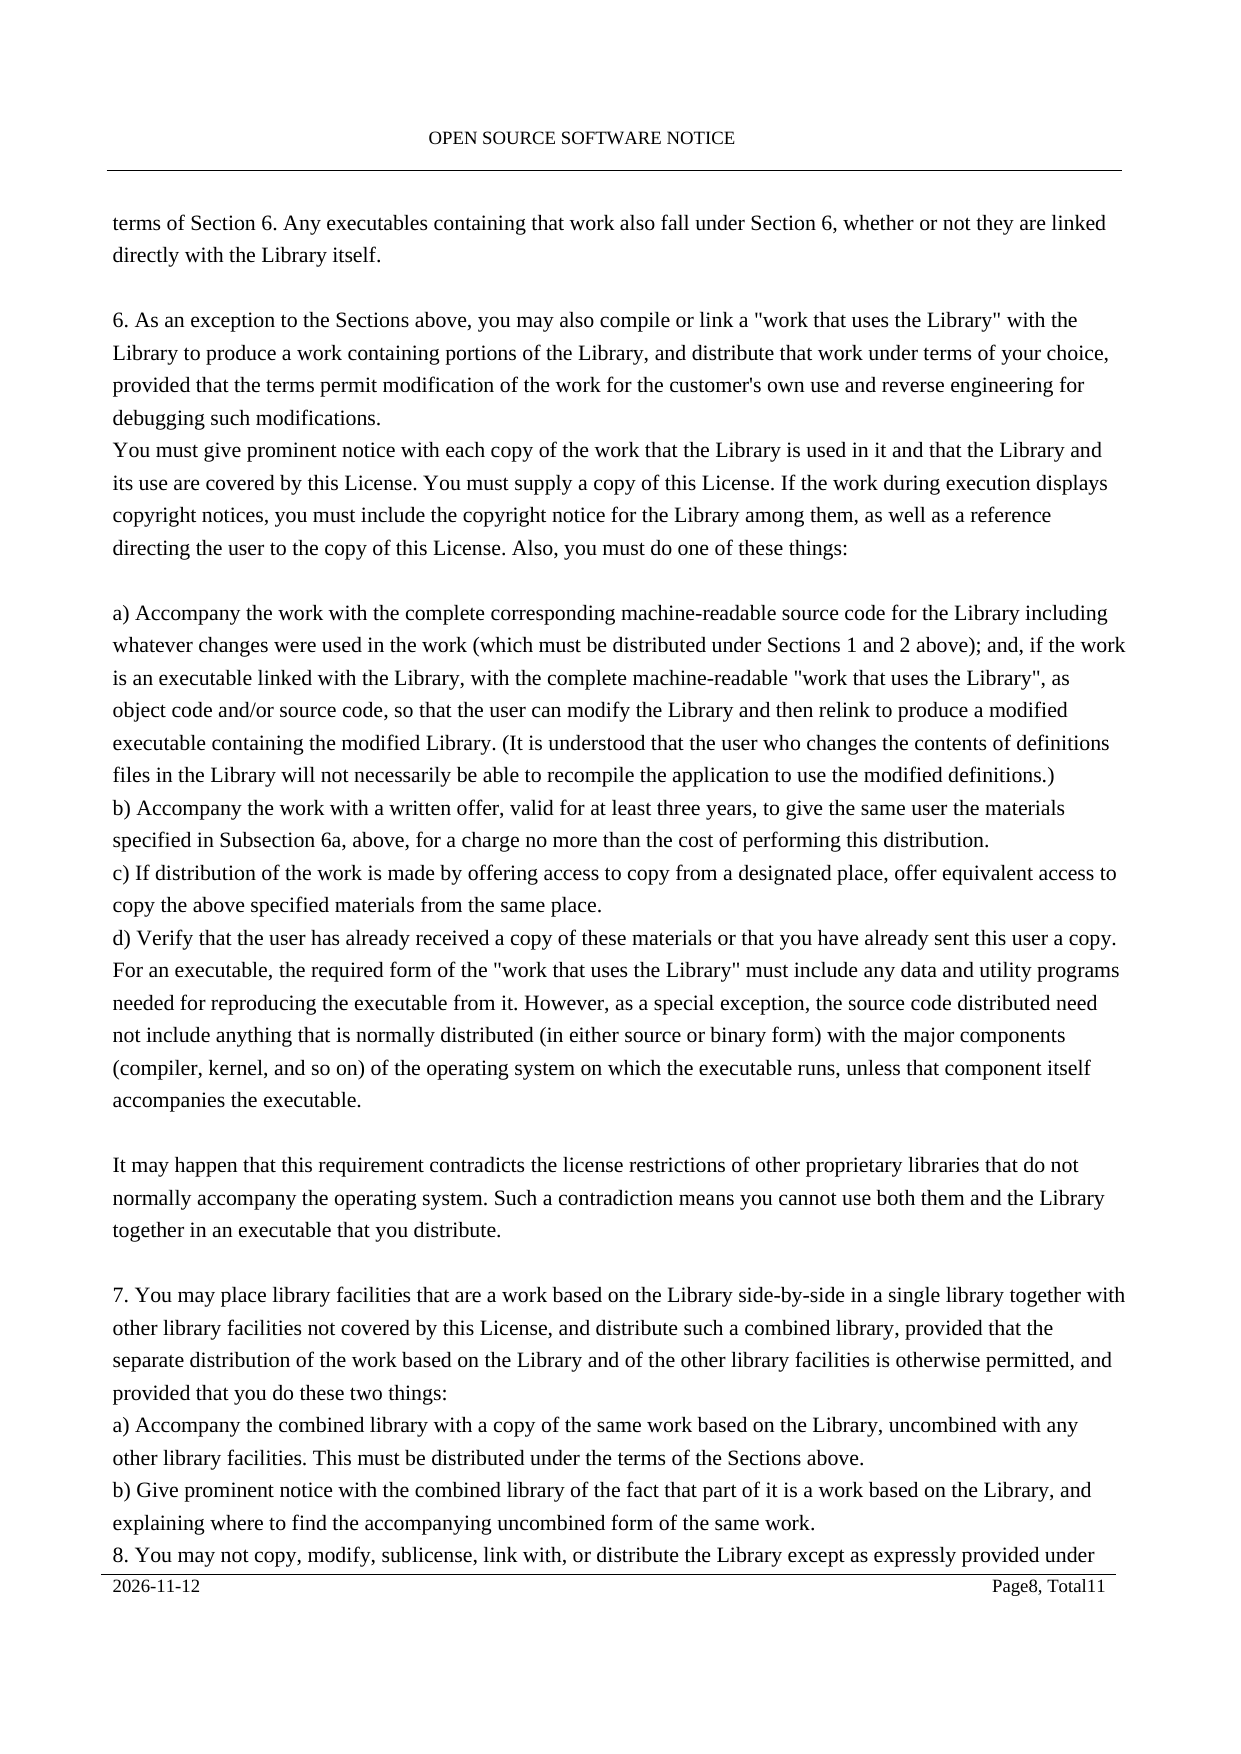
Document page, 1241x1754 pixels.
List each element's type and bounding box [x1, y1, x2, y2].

text [112, 206, 1128, 1571]
